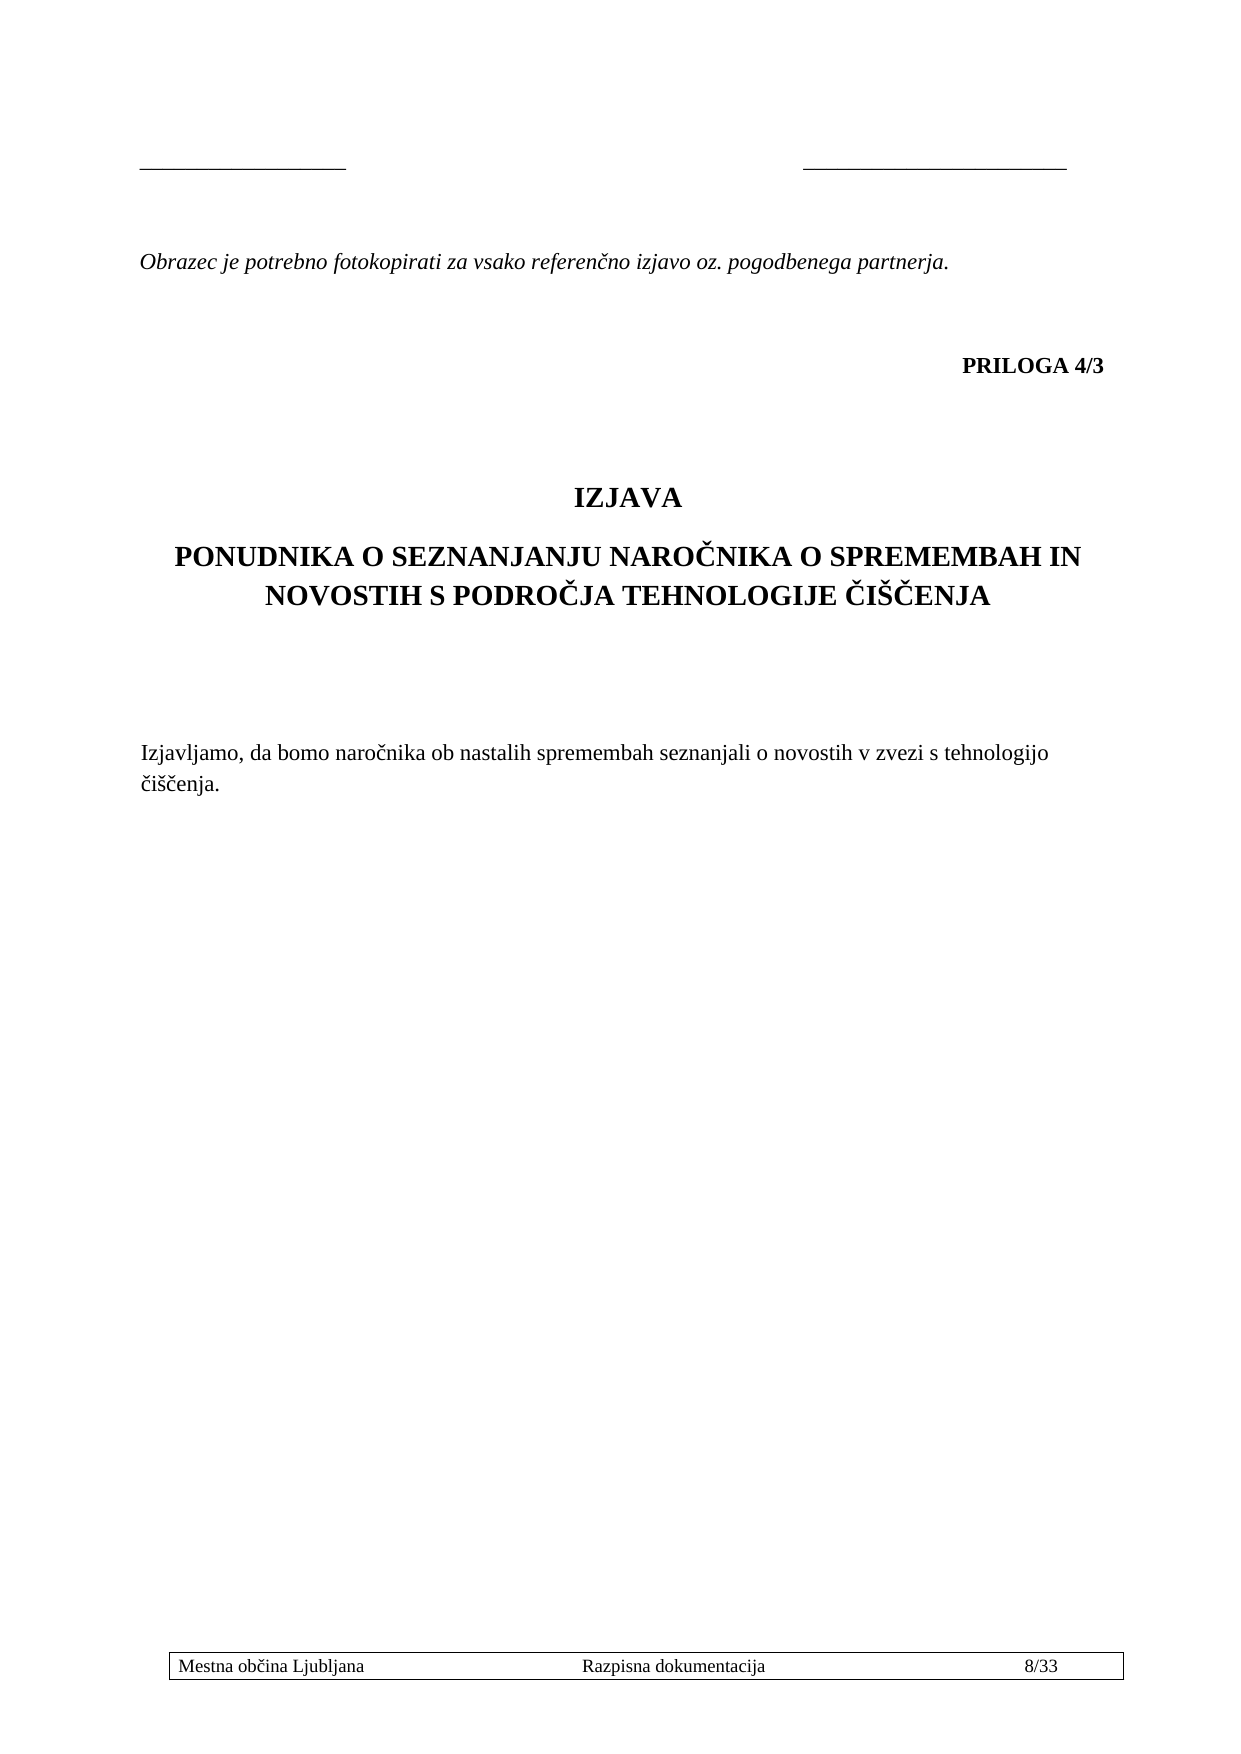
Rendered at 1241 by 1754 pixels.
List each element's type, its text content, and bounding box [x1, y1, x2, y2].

text Izjavljamo, da bomo naročnika ob nastalih spremembah seznanjali o novostih v zvezi s tehnologijo čiščenja. [141, 739, 1115, 796]
text PONUDNIKA O SEZNANJANJU NAROČNIKA O SPREMEMBAH IN NOVOSTIH S PODROČJA TEHNOLOGIJE ČIŠČENJA [141, 539, 1115, 612]
text IZJAVA [141, 480, 1115, 514]
text PRILOGA 4/3 [877, 352, 1115, 378]
text Obrazec je potrebno fotokopirati za vsako referenčno izjavo oz. pogodbenega partnerja. [139, 248, 1115, 274]
text __________________ _______________________ [66, 146, 1115, 172]
